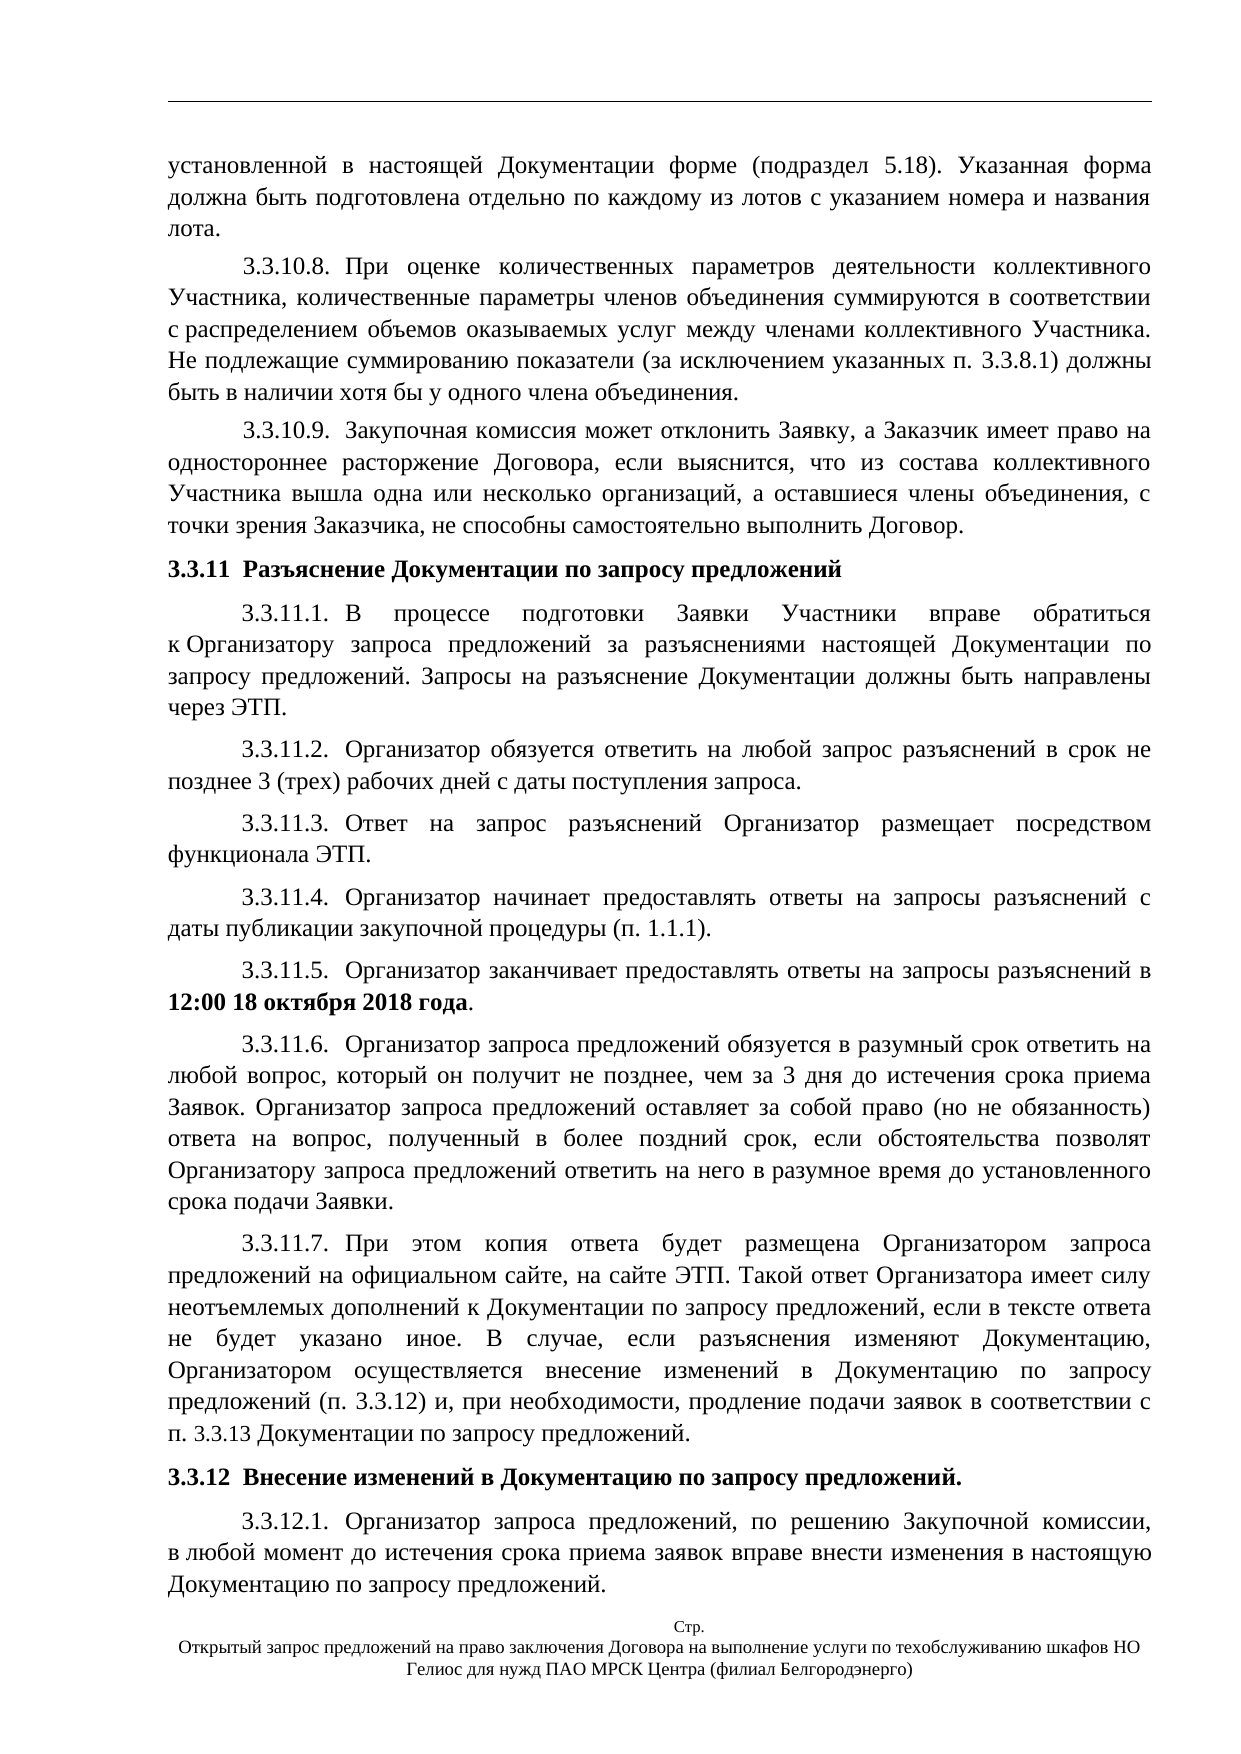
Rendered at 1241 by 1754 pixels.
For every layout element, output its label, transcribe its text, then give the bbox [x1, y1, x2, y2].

list Организатор начинает предоставлять ответы на запросы разъяснений с даты публикации закупочной процедуры (п. 1.1.1). [168, 882, 1152, 942]
list Организатор обязуется ответить на любой запрос разъяснений в срок не позднее 3 (трех) рабочих дней с даты поступления запроса. [168, 734, 1152, 795]
subtitle Разъяснение Документации по запросу предложений [168, 554, 1152, 582]
list Закупочная комиссия может отклонить Заявку, а Заказчик имеет право на одностороннее расторжение Договора, если выяснится, что из состава коллективного Участника вышла одна или несколько организаций, а оставшиеся члены объединения, с точки зрения Заказчика, не способны самостоятельно выполнить Договор. [168, 415, 1152, 538]
list В процессе подготовки Заявки Участники вправе обратиться к Организатору запроса предложений за разъяснениями настоящей Документации по запросу предложений. Запросы на разъяснение Документации должны быть направлены через ЭТП. [168, 598, 1152, 721]
list Организатор запроса предложений, по решению Закупочной комиссии, в любой момент до истечения срока приема заявок вправе внести изменения в настоящую Документацию по запросу предложений. [168, 1506, 1152, 1598]
list При этом копия ответа будет размещена Организатором запроса предложений на официальном сайте, на сайте ЭТП. Такой ответ Организатора имеет силу неотъемлемых дополнений к Документации по запросу предложений, если в тексте ответа не будет указано иное. В случае, если разъяснения изменяют Документацию, Организатором осуществляется внесение изменений в Документацию по запросу предложений (п. 3.3.12) и, при необходимости, продление подачи заявок в соответствии с п. 3.3.13 Документации по запросу предложений. [168, 1228, 1152, 1447]
list При оценке количественных параметров деятельности коллективного Участника, количественные параметры членов объединения суммируются в соответствии с распределением объемов оказываемых услуг между членами коллективного Участника. Не подлежащие суммированию показатели (за исключением указанных п. 3.3.8.1) должны быть в наличии хотя бы у одного члена объединения. [168, 251, 1152, 406]
subtitle Внесение изменений в Документацию по запросу предложений. [168, 1462, 1152, 1491]
list Ответ на запрос разъяснений Организатор размещает посредством функционала ЭТП. [168, 808, 1152, 868]
list Организатор запроса предложений обязуется в разумный срок ответить на любой вопрос, который он получит не позднее, чем за 3 дня до истечения срока приема Заявок. Организатор запроса предложений оставляет за собой право (но не обязанность) ответа на вопрос, полученный в более поздний срок, если обстоятельства позволят Организатору запроса предложений ответить на него в разумное время до установленного срока подачи Заявки. [168, 1029, 1152, 1215]
list Организатор заканчивает предоставлять ответы на запросы разъяснений в 12:00 18 октября 2018 года. [168, 955, 1152, 1015]
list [168, 150, 1152, 242]
